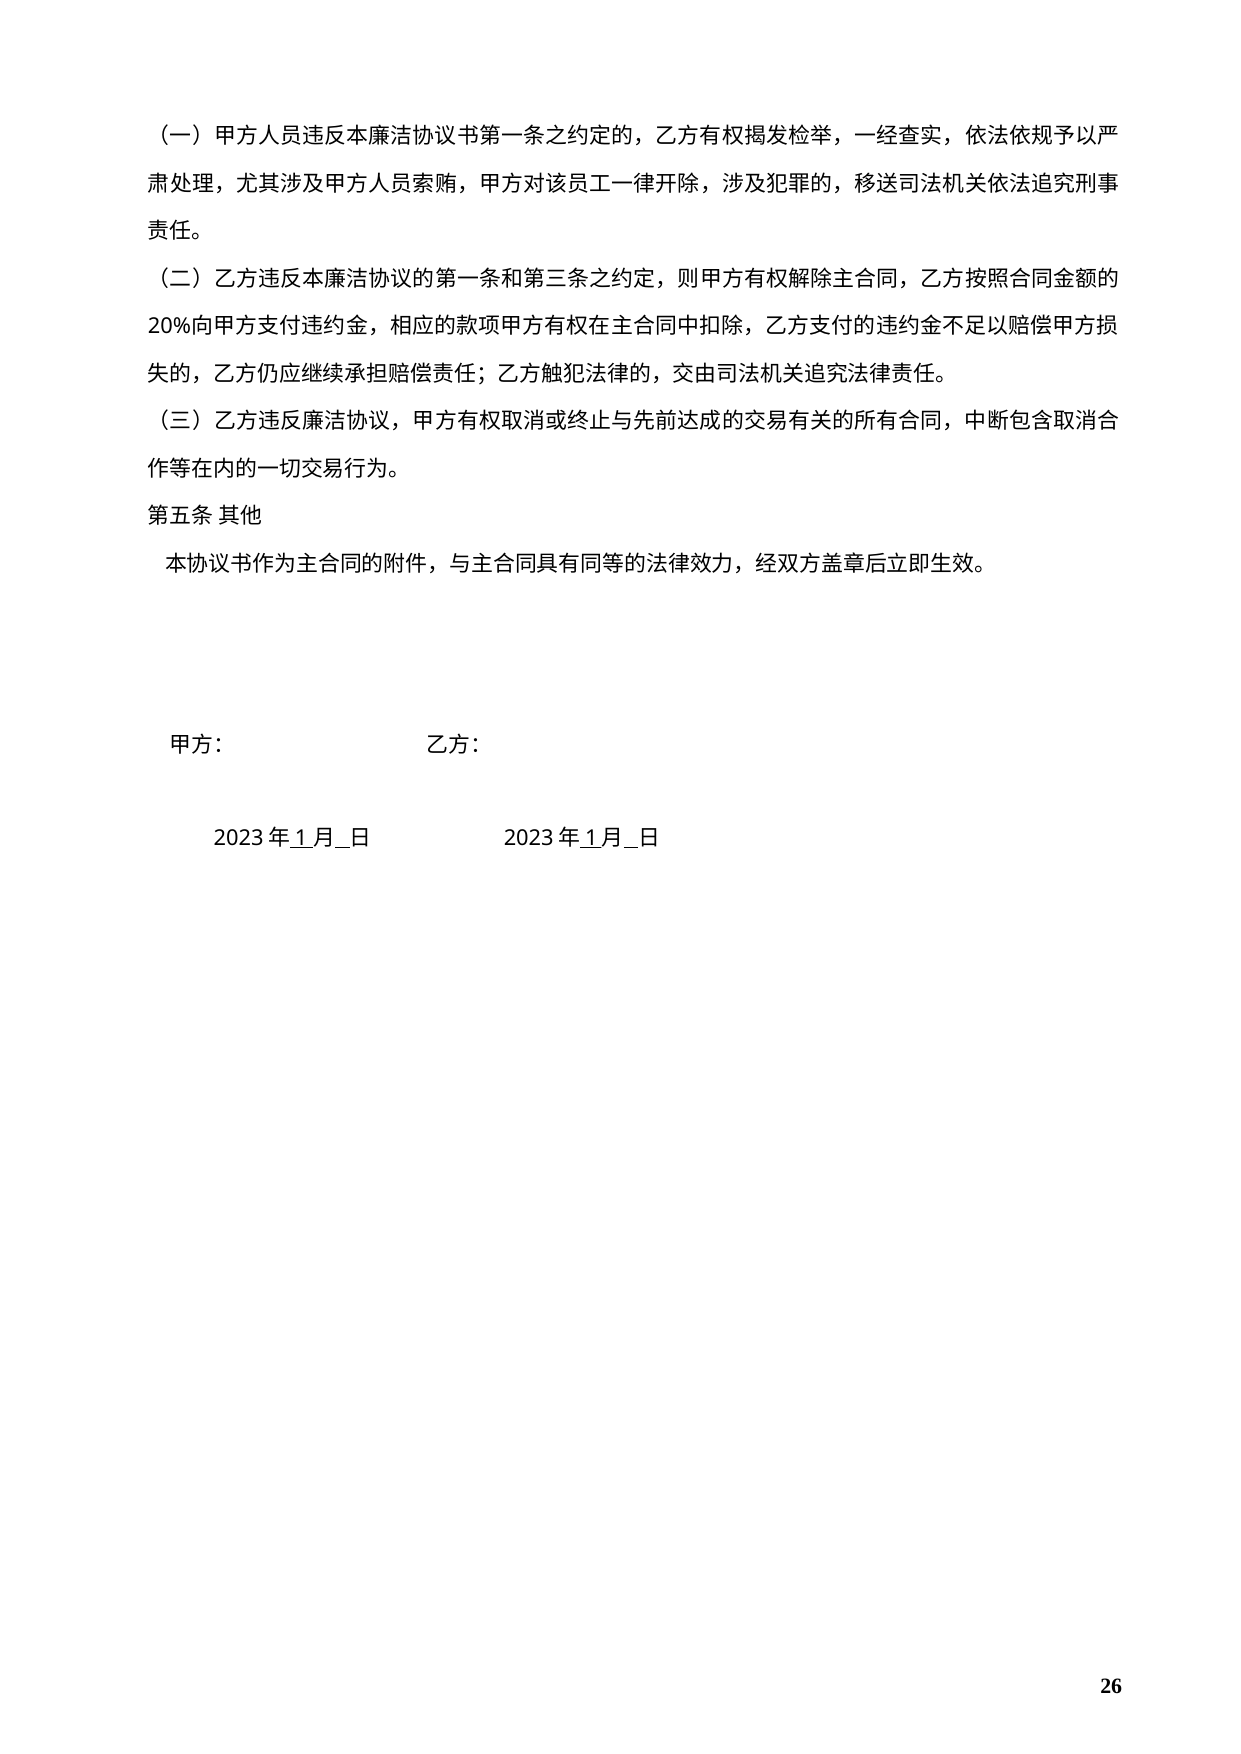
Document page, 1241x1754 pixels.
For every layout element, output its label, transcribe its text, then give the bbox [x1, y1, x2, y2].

text 第五条 其他 [148, 498, 1122, 530]
text 本协议书作为主合同的附件，与主合同具有同等的法律效力，经双方盖章后立即生效。 [148, 546, 1122, 577]
text 甲方： 乙方： [148, 727, 1122, 759]
text 2023年 1 月 日 2023年 1月 日 [148, 819, 1122, 851]
text （一）甲方人员违反本廉洁协议书第一条之约定的，乙方有权揭发检举，一经查实，依法依规予以严肃处理，尤其涉及甲方人员索贿，甲方对该员工一律开除，涉及犯罪的，移送司法机关依法追究刑事责任。 [148, 118, 1122, 245]
text （二）乙方违反本廉洁协议的第一条和第三条之约定，则甲方有权解除主合同，乙方按照合同金额的20%向甲方支付违约金，相应的款项甲方有权在主合同中扣除，乙方支付的违约金不足以赔偿甲方损失的，乙方仍应继续承担赔偿责任；乙方触犯法律的，交由司法机关追究法律责任。 [148, 261, 1122, 387]
text （三）乙方违反廉洁协议，甲方有权取消或终止与先前达成的交易有关的所有合同，中断包含取消合作等在内的一切交易行为。 [148, 403, 1122, 482]
